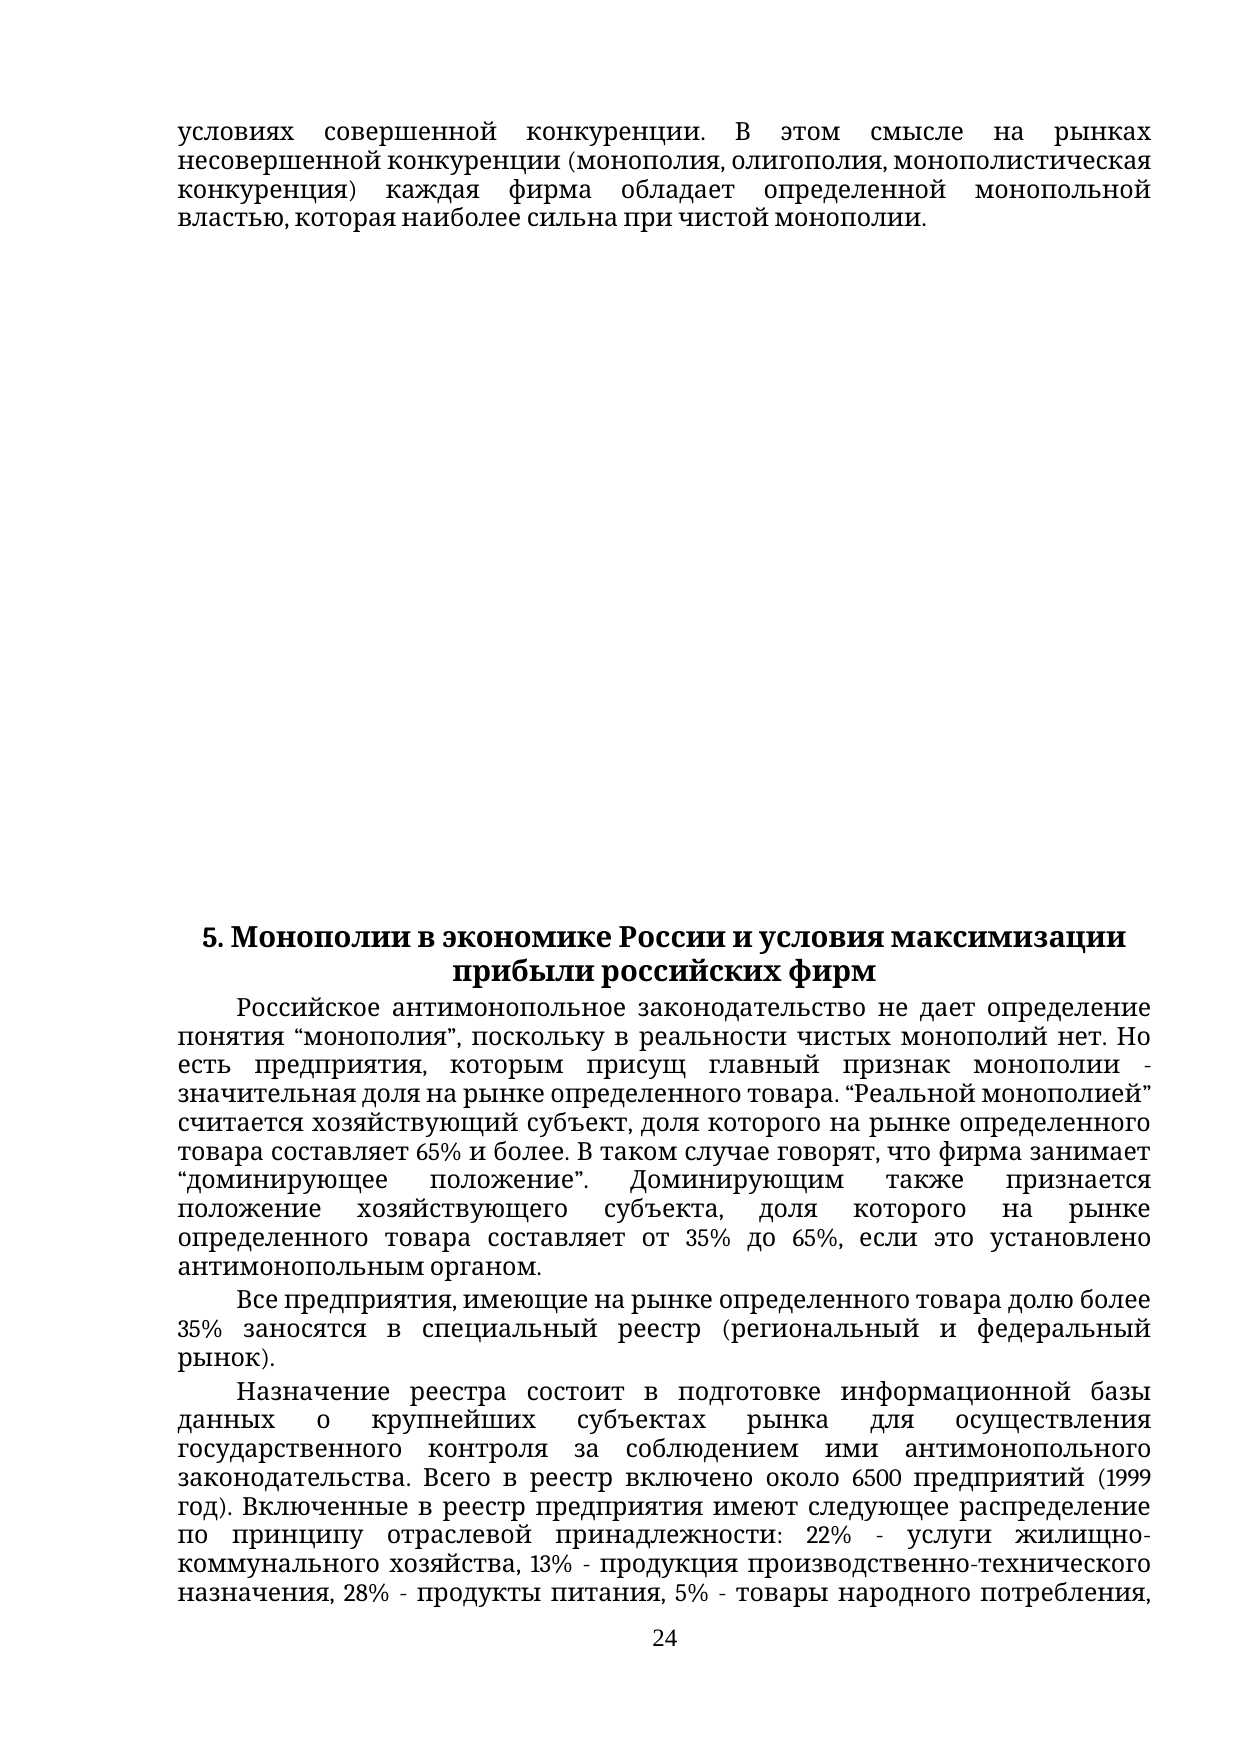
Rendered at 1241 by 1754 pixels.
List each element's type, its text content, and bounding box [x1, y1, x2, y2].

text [177, 1378, 1152, 1608]
text Российское антимонопольное законодательство не дает определение понятия “монополия”, поскольку в реальности чистых монополий нет. Но есть предприятия, которым присущ главный признак монополии - значительная доля на рынке определенного товара. “Реальной монополией” считается хозяйствующий субъект, доля которого на рынке определенного товара составляет 65% и более. В таком случае говорят, что фирма занимает “доминирующее положение”. Доминирующим также признается положение хозяйствующего субъекта, доля которого на рынке определенного товара составляет от 35% до 65%, если это установлено антимонопольным органом. [177, 994, 1152, 1281]
text 5. Монополии в экономике России и условия максимизации прибыли российских фирм [177, 921, 1152, 988]
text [177, 118, 1152, 233]
text Все предприятия, имеющие на рынке определенного товара долю более 35% заносятся в специальный реестр (региональный и федеральный рынок). [177, 1286, 1152, 1372]
